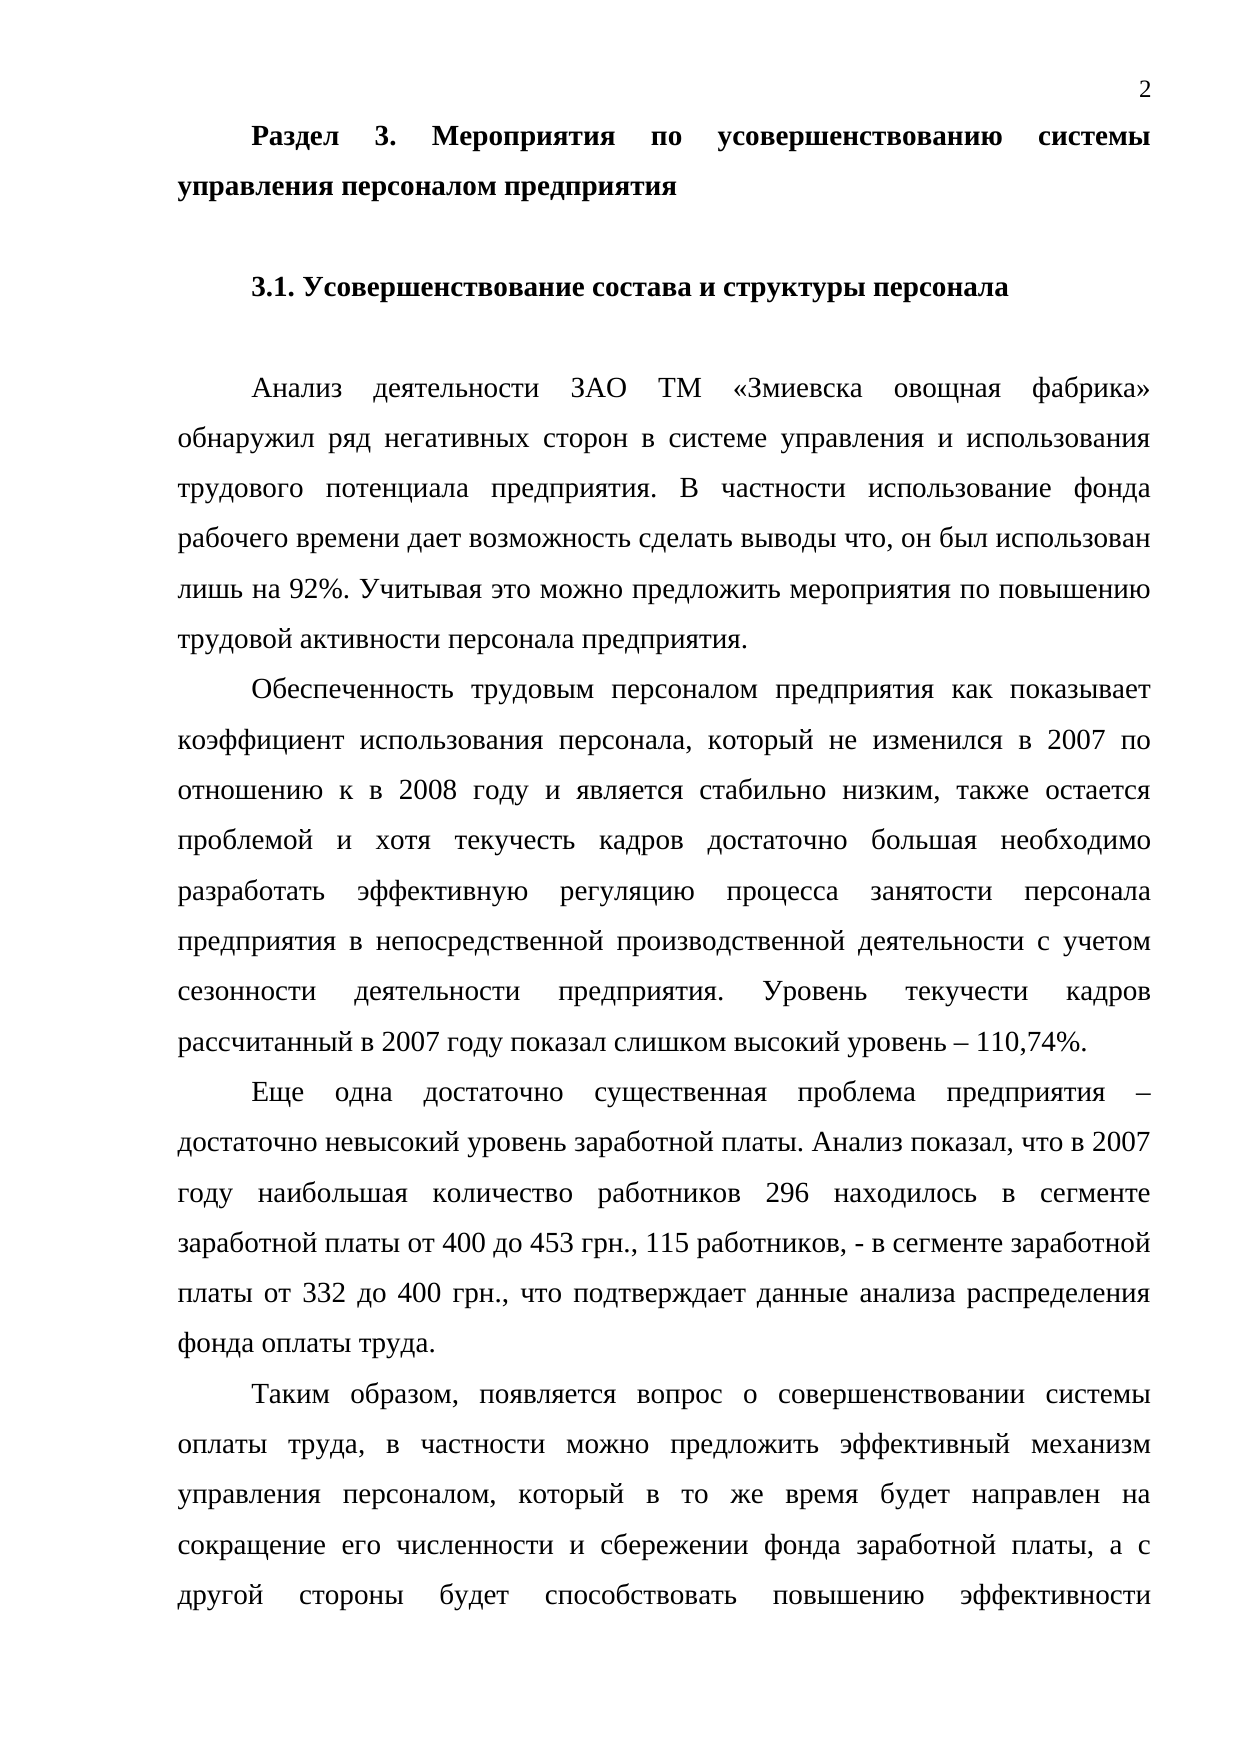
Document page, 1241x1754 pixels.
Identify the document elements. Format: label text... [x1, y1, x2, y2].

text Анализ деятельности ЗАО ТМ «Змиевска овощная фабрика» обнаружил ряд негативных сторон в системе управления и использования трудового потенциала предприятия. В частности использование фонда рабочего времени дает возможность сделать выводы что, он был использован лишь на 92%. Учитывая это можно предложить мероприятия по повышению трудовой активности персонала предприятия. [177, 370, 1152, 655]
text 3.1. Усовершенствование состава и структуры персонала [177, 269, 1152, 303]
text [177, 1376, 1152, 1611]
text Раздел 3. Мероприятия по усовершенствованию системы управления персоналом предприятия [177, 118, 1152, 202]
text Еще одна достаточно существенная проблема предприятия – достаточно невысокий уровень заработной платы. Анализ показал, что в 2007 году наибольшая количество работников 296 находилось в сегменте заработной платы от 400 до 453 грн., 115 работников, - в сегменте заработной платы от 332 до 400 грн., что подтверждает данные анализа распределения фонда оплаты труда. [177, 1074, 1152, 1359]
text Обеспеченность трудовым персоналом предприятия как показывает коэффициент использования персонала, который не изменился в 2007 по отношению к в 2008 году и является стабильно низким, также остается проблемой и хотя текучесть кадров достаточно большая необходимо разработать эффективную регуляцию процесса занятости персонала предприятия в непосредственной производственной деятельности с учетом сезонности деятельности предприятия. Уровень текучести кадров рассчитанный в 2007 году показал слишком высокий уровень – 110,74%. [177, 672, 1152, 1057]
